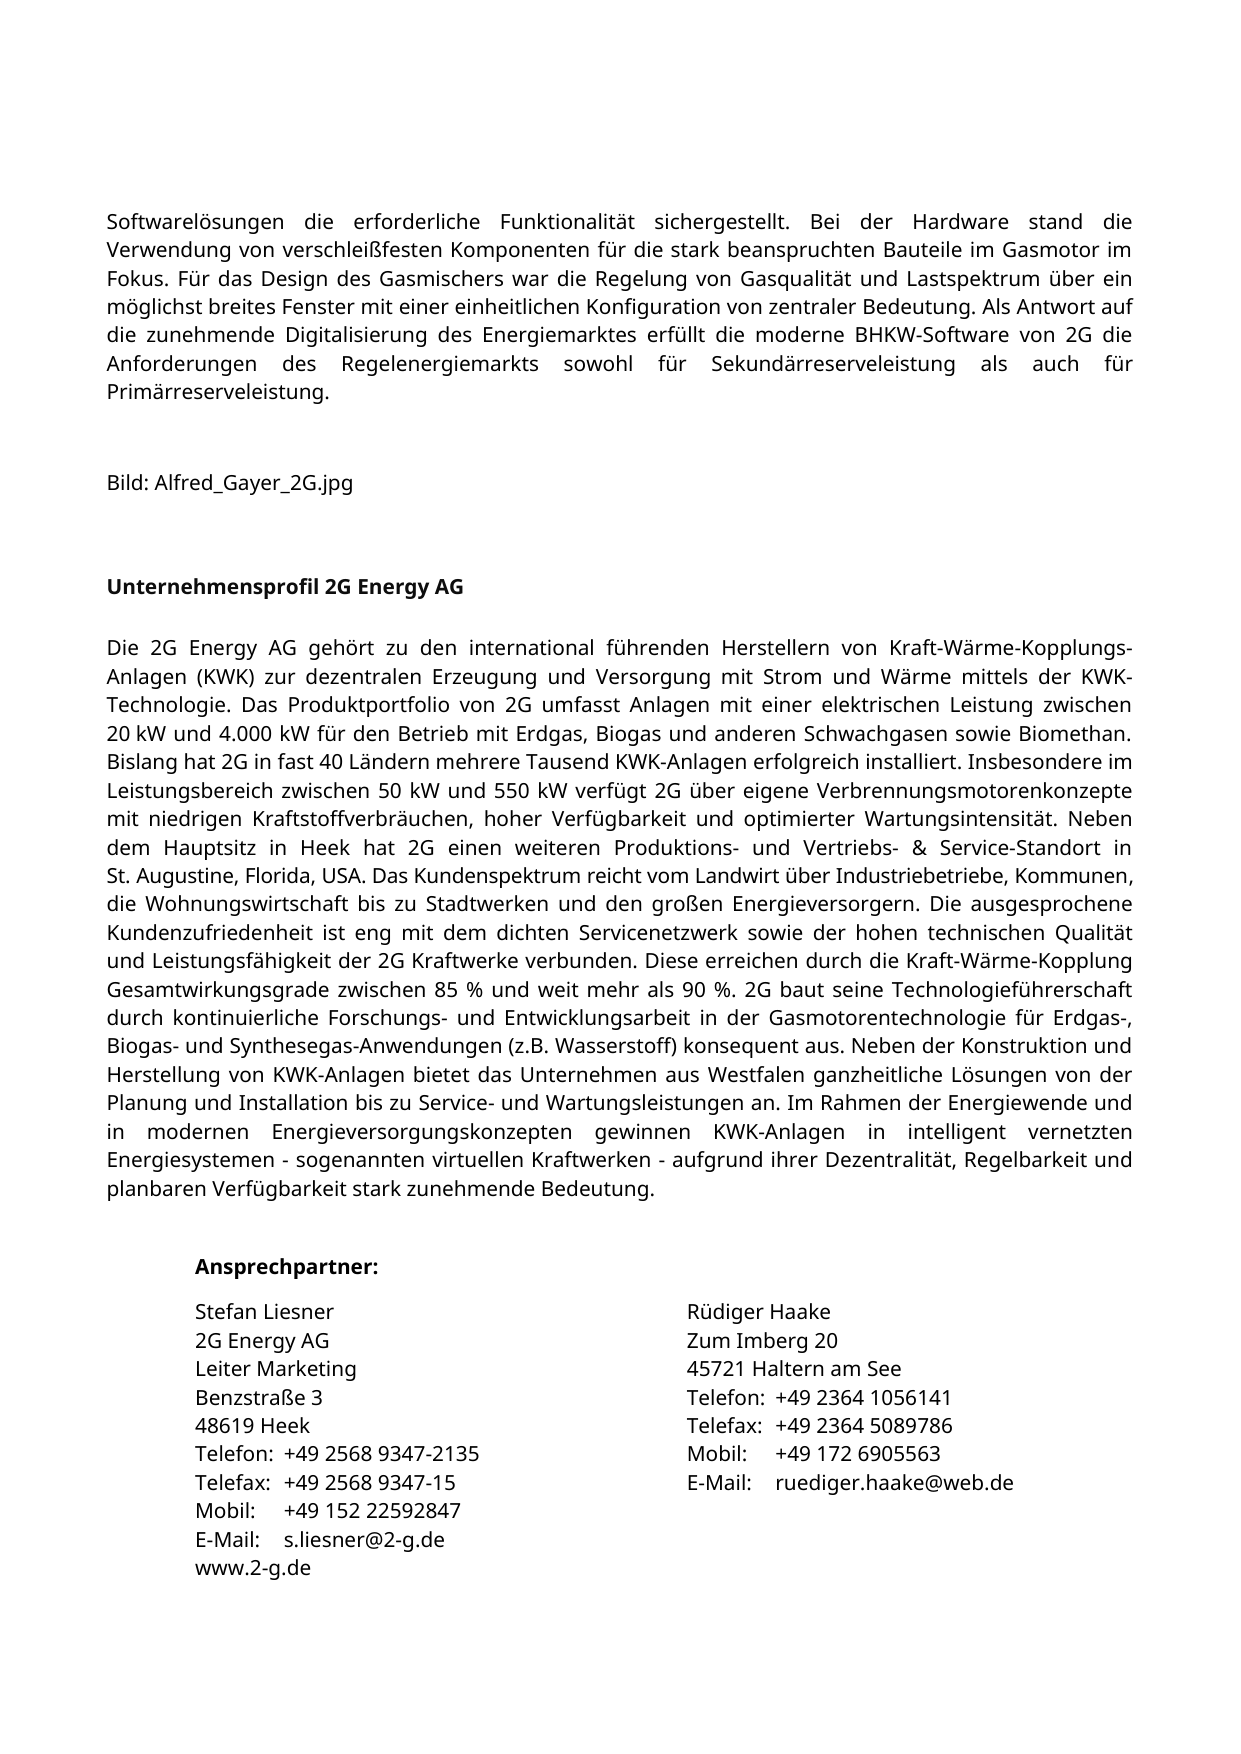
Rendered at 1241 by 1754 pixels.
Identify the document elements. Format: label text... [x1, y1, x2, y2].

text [106, 207, 1134, 406]
text Rüdiger Haake Zum Imberg 20 45721 Haltern am See Telefon: +49 2364 1056141 Telefax: +49 2364 5089786 Mobil: +49 172 6905563 E-Mail: ruediger.haake@web.de [687, 1297, 1134, 1496]
text Bild: Alfred_Gayer_2G.jpg [106, 468, 1125, 497]
text Stefan Liesner 2G Energy AG Leiter Marketing Benzstraße 3 48619 Heek Telefon: +49 2568 9347-2135 Telefax: +49 2568 9347-15 Mobil: +49 152 22592847 E-Mail: s.liesner@2-g.de www.2-g.de [195, 1297, 583, 1582]
text Ansprechpartner: [195, 1252, 1134, 1281]
text Unternehmensprofil 2G Energy AG [106, 572, 1134, 600]
text Die 2G Energy AG gehört zu den international führenden Herstellern von Kraft-Wärme-Kopplungs-Anlagen (KWK) zur dezentralen Erzeugung und Versorgung mit Strom und Wärme mittels der KWK-Technologie. Das Produktportfolio von 2G umfasst Anlagen mit einer elektrischen Leistung zwischen 20 kW und 4.000 kW für den Betrieb mit Erdgas, Biogas und anderen Schwachgasen sowie Biomethan. Bislang hat 2G in fast 40 Ländern mehrere Tausend KWK-Anlagen erfolgreich installiert. Insbesondere im Leistungsbereich zwischen 50 kW und 550 kW verfügt 2G über eigene Verbrennungsmotorenkonzepte mit niedrigen Kraftstoffverbräuchen, hoher Verfügbarkeit und optimierter Wartungsintensität. Neben dem Hauptsitz in Heek hat 2G einen weiteren Produktions- und Vertriebs- & Service-Standort in St. Augustine, Florida, USA. Das Kundenspektrum reicht vom Landwirt über Industriebetriebe, Kommunen, die Wohnungswirtschaft bis zu Stadtwerken und den großen Energieversorgern. Die ausgesprochene Kundenzufriedenheit ist eng mit dem dichten Servicenetzwerk sowie der hohen technischen Qualität und Leistungsfähigkeit der 2G Kraftwerke verbunden. Diese erreichen durch die Kraft-Wärme-Kopplung Gesamtwirkungsgrade zwischen 85 % und weit mehr als 90 %. 2G baut seine Technologieführerschaft durch kontinuierliche Forschungs- und Entwicklungsarbeit in der Gasmotorentechnologie für Erdgas-, Biogas- und Synthesegas-Anwendungen (z.B. Wasserstoff) konsequent aus. Neben der Konstruktion und Herstellung von KWK-Anlagen bietet das Unternehmen aus Westfalen ganzheitliche Lösungen von der Planung und Installation bis zu Service- und Wartungsleistungen an. Im Rahmen der Energiewende und in modernen Energieversorgungskonzepten gewinnen KWK-Anlagen in intelligent vernetzten Energiesystemen - sogenannten virtuellen Kraftwerken - aufgrund ihrer Dezentralität, Regelbarkeit und planbaren Verfügbarkeit stark zunehmende Bedeutung. [106, 633, 1134, 1202]
